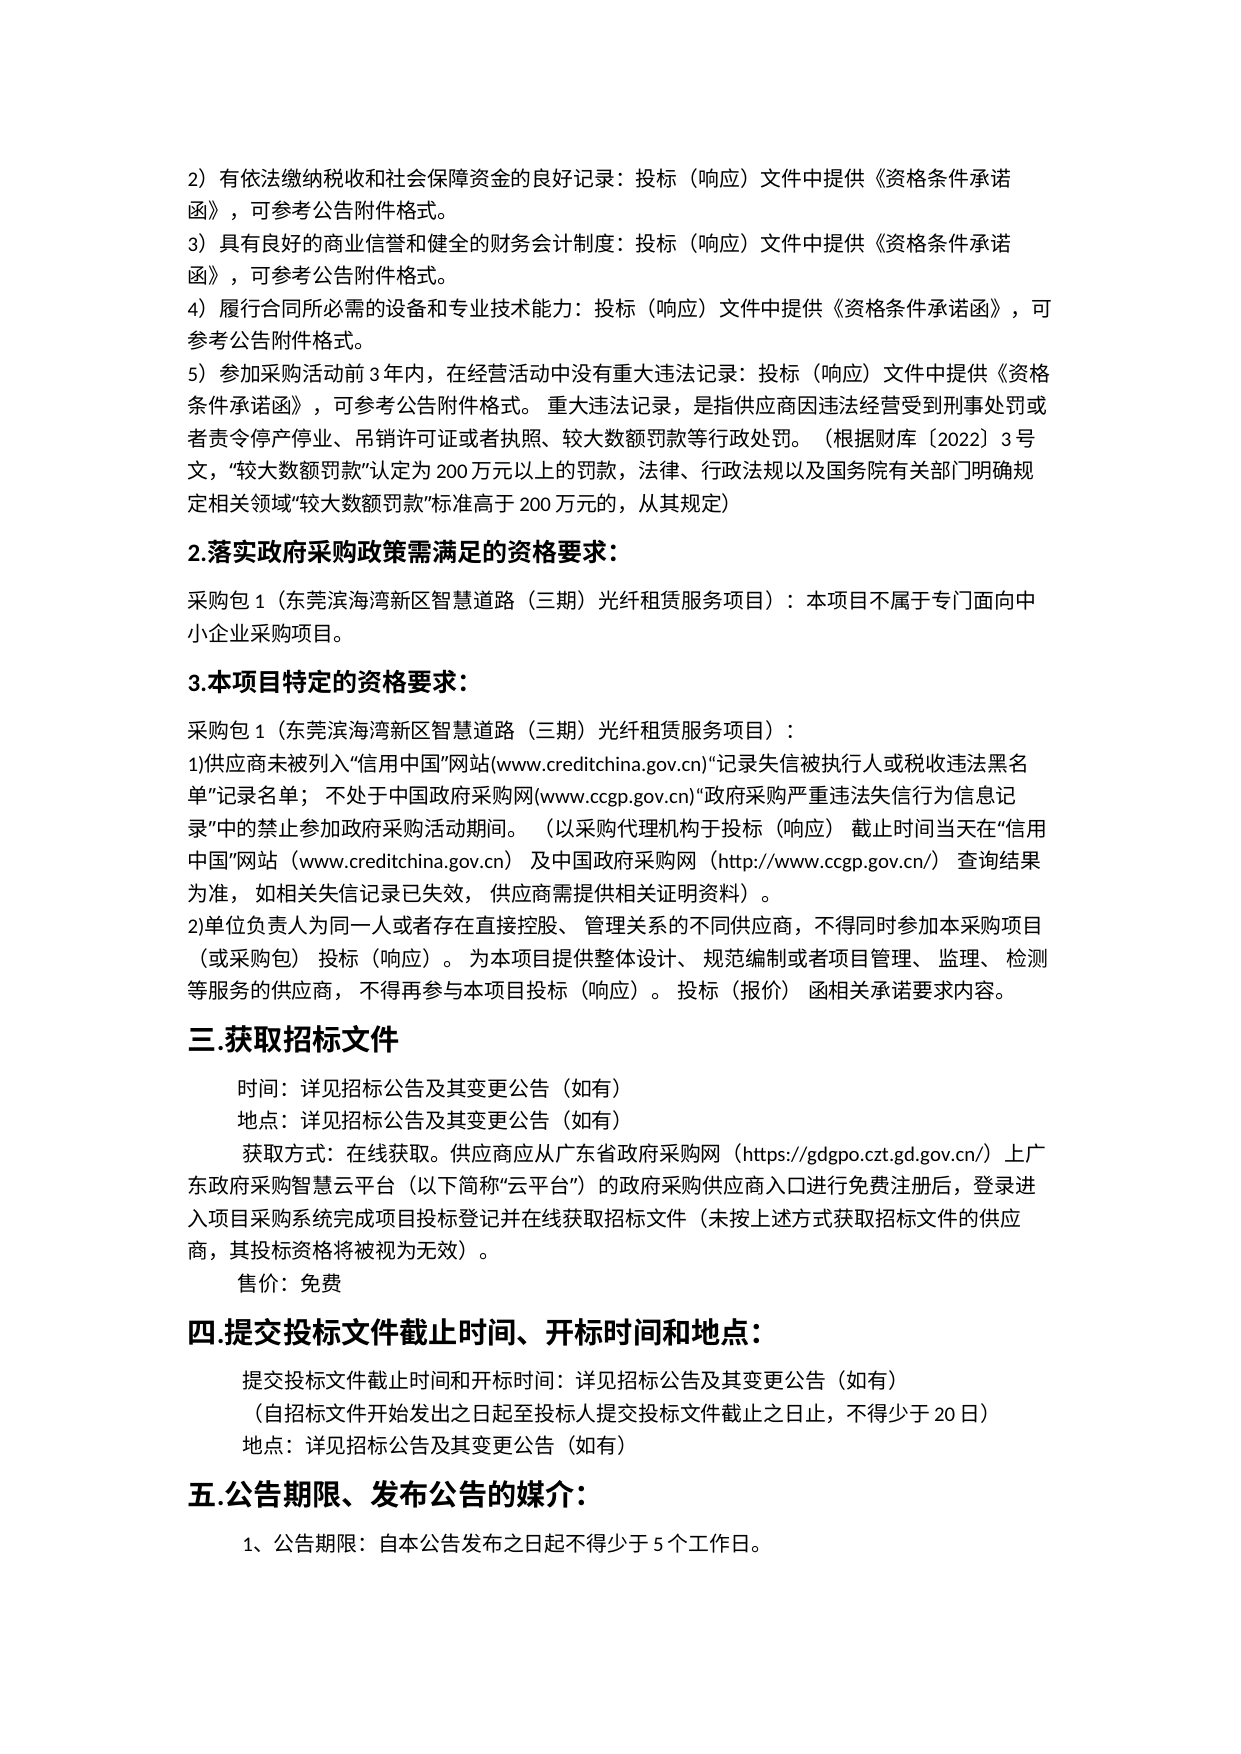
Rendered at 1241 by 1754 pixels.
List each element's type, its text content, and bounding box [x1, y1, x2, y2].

text 三.获取招标文件 [187, 1007, 1053, 1072]
text 提交投标文件截止时间和开标时间：详见招标公告及其变更公告（如有） [187, 1364, 1053, 1397]
text 2)单位负责人为同一人或者存在直接控股、 管理关系的不同供应商，不得同时参加本采购项目（或采购包） 投标（响应）。 为本项目提供整体设计、 规范编制或者项目管理、 监理、 检测等服务的供应商， 不得再参与本项目投标（响应）。 投标（报价） 函相关承诺要求内容。 [187, 909, 1053, 1007]
text 时间：详见招标公告及其变更公告（如有） [187, 1072, 1053, 1104]
text 获取方式：在线获取。供应商应从广东省政府采购网（https://gdgpo.czt.gd.gov.cn/）上广东政府采购智慧云平台（以下简称“云平台”）的政府采购供应商入口进行免费注册后，登录进入项目采购系统完成项目投标登记并在线获取招标文件（未按上述方式获取招标文件的供应商，其投标资格将被视为无效）。 [187, 1137, 1053, 1267]
text 3.本项目特定的资格要求： [187, 649, 1053, 714]
text 1)供应商未被列入“信用中国”网站(www.creditchina.gov.cn)“记录失信被执行人或税收违法黑名单”记录名单； 不处于中国政府采购网(www.ccgp.gov.cn)“政府采购严重违法失信行为信息记录”中的禁止参加政府采购活动期间。 （以采购代理机构于投标（响应） 截止时间当天在“信用中国”网站（www.creditchina.gov.cn） 及中国政府采购网（http://www.ccgp.gov.cn/） 查询结果为准， 如相关失信记录已失效， 供应商需提供相关证明资料）。 [187, 747, 1053, 909]
text 采购包1（东莞滨海湾新区智慧道路（三期）光纤租赁服务项目）：本项目不属于专门面向中小企业采购项目。 [187, 584, 1053, 649]
text 采购包1（东莞滨海湾新区智慧道路（三期）光纤租赁服务项目）： [187, 714, 1053, 747]
text 5）参加采购活动前3年内，在经营活动中没有重大违法记录：投标（响应）文件中提供《资格条件承诺函》，可参考公告附件格式。 重大违法记录，是指供应商因违法经营受到刑事处罚或者责令停产停业、吊销许可证或者执照、较大数额罚款等行政处罚。（根据财库〔2022〕3号文，“较大数额罚款”认定为200万元以上的罚款，法律、行政法规以及国务院有关部门明确规定相关领域“较大数额罚款”标准高于200万元的，从其规定） [187, 357, 1053, 519]
text 地点：详见招标公告及其变更公告（如有） [187, 1104, 1053, 1137]
text 1、公告期限：自本公告发布之日起不得少于5个工作日。 [187, 1527, 1053, 1559]
text 售价：免费 [187, 1267, 1053, 1299]
text 五.公告期限、发布公告的媒介： [187, 1462, 1053, 1527]
text （自招标文件开始发出之日起至投标人提交投标文件截止之日止，不得少于20日） [187, 1397, 1053, 1429]
text 3）具有良好的商业信誉和健全的财务会计制度：投标（响应）文件中提供《资格条件承诺函》，可参考公告附件格式。 [187, 227, 1053, 292]
text 地点：详见招标公告及其变更公告（如有） [187, 1429, 1053, 1462]
text 4）履行合同所必需的设备和专业技术能力：投标（响应）文件中提供《资格条件承诺函》，可参考公告附件格式。 [187, 292, 1053, 357]
text 四.提交投标文件截止时间、开标时间和地点： [187, 1299, 1053, 1364]
text 2）有依法缴纳税收和社会保障资金的良好记录：投标（响应）文件中提供《资格条件承诺函》，可参考公告附件格式。 [187, 162, 1053, 227]
text 2.落实政府采购政策需满足的资格要求： [187, 519, 1053, 584]
